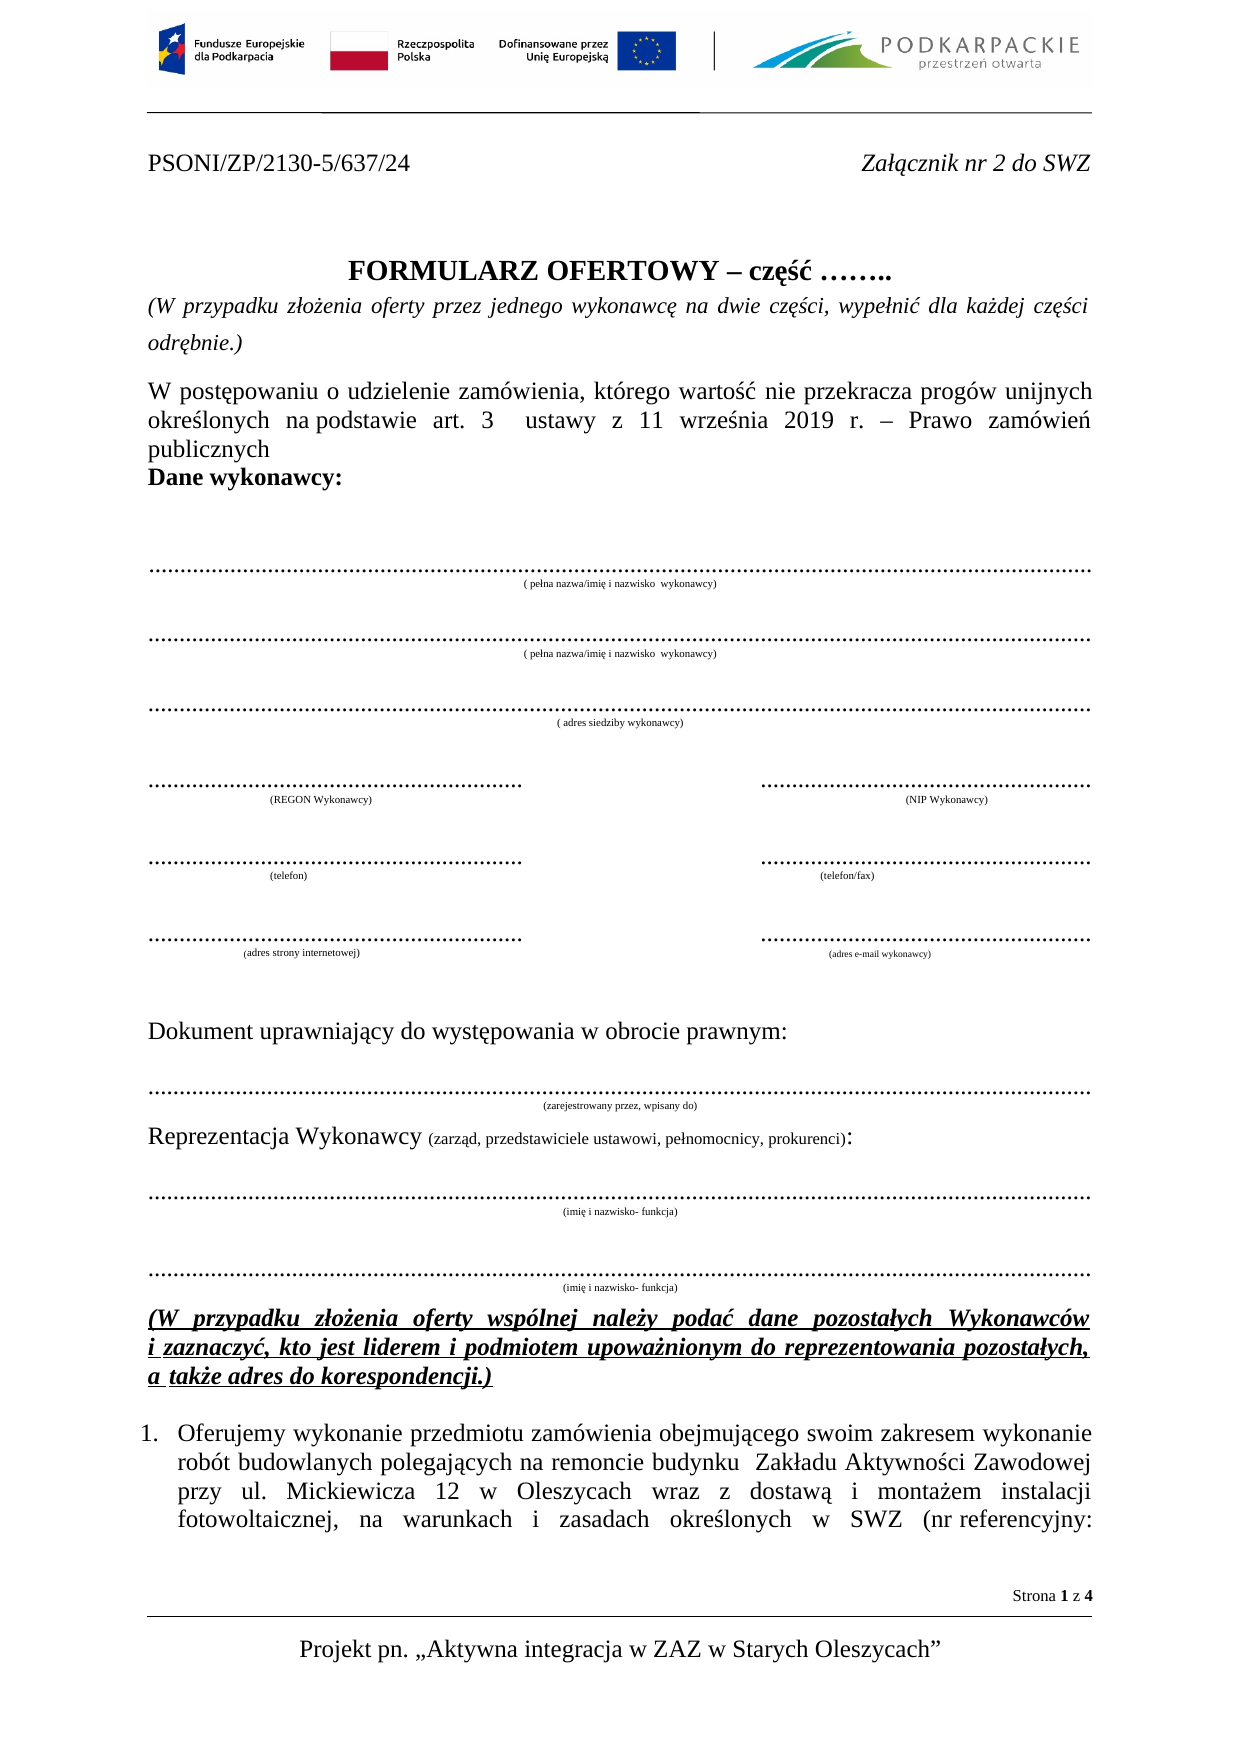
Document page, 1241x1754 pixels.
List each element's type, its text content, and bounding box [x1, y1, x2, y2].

text ............................................................ ..................................................... [148, 841, 1092, 870]
text (REGON Wykonawcy) (NIP Wykonawcy) [148, 793, 1092, 814]
text ....................................................................................................................................................... [148, 1253, 1092, 1282]
text (adres strony internetowej) (adres e-mail wykonawcy) [148, 946, 1092, 968]
text (telefon) (telefon/fax) [148, 870, 1092, 891]
text PSONI/ZP/2130-5/637/24 Załącznik nr 2 do SWZ [148, 148, 1092, 176]
text ............................................................ ..................................................... [148, 764, 1092, 793]
text (zarejestrowany przez, wpisany do) [148, 1100, 1092, 1121]
text ....................................................................................................................................................... [148, 688, 1092, 716]
text ....................................................................................................................................................... [148, 618, 1092, 647]
text ....................................................................................................................................................... [148, 549, 1092, 577]
text ( pełna nazwa/imię i nazwisko wykonawcy) [148, 647, 1092, 668]
text W postępowaniu o udzielenie zamówienia, którego wartość nie przekracza progów unijnych określonych na podstawie art. 3 ustawy z 11 września 2019 r. – Prawo zamówień publicznych [148, 376, 1092, 462]
subtitle FORMULARZ OFERTOWY – część …….. [148, 253, 1092, 287]
text ( adres siedziby wykonawcy) [148, 716, 1092, 738]
picture [147, 10, 1092, 88]
text ............................................................ ..................................................... [148, 918, 1092, 946]
subtitle (W przypadku złożenia oferty przez jednego wykonawcę na dwie części, wypełnić dla każdej części odrębnie.) [148, 292, 1092, 357]
text (W przypadku złożenia oferty wspólnej należy podać dane pozostałych Wykonawców i zaznaczyć, kto jest liderem i podmiotem upoważnionym do reprezentowania pozostałych, a także adres do korespondencji.) [148, 1303, 1092, 1389]
text ....................................................................................................................................................... [148, 1176, 1092, 1205]
text Reprezentacja Wykonawcy (zarząd, przedstawiciele ustawowi, pełnomocnicy, prokurenci): [148, 1121, 1092, 1150]
text (imię i nazwisko- funkcja) [148, 1282, 1092, 1303]
text (imię i nazwisko- funkcja) [148, 1205, 1092, 1227]
text ....................................................................................................................................................... [148, 1071, 1092, 1100]
text Dokument uprawniający do występowania w obrocie prawnym: [148, 1016, 1092, 1044]
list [140, 1418, 1092, 1533]
text Dane wykonawcy: [148, 462, 1092, 491]
text ( pełna nazwa/imię i nazwisko wykonawcy) [148, 577, 1092, 599]
